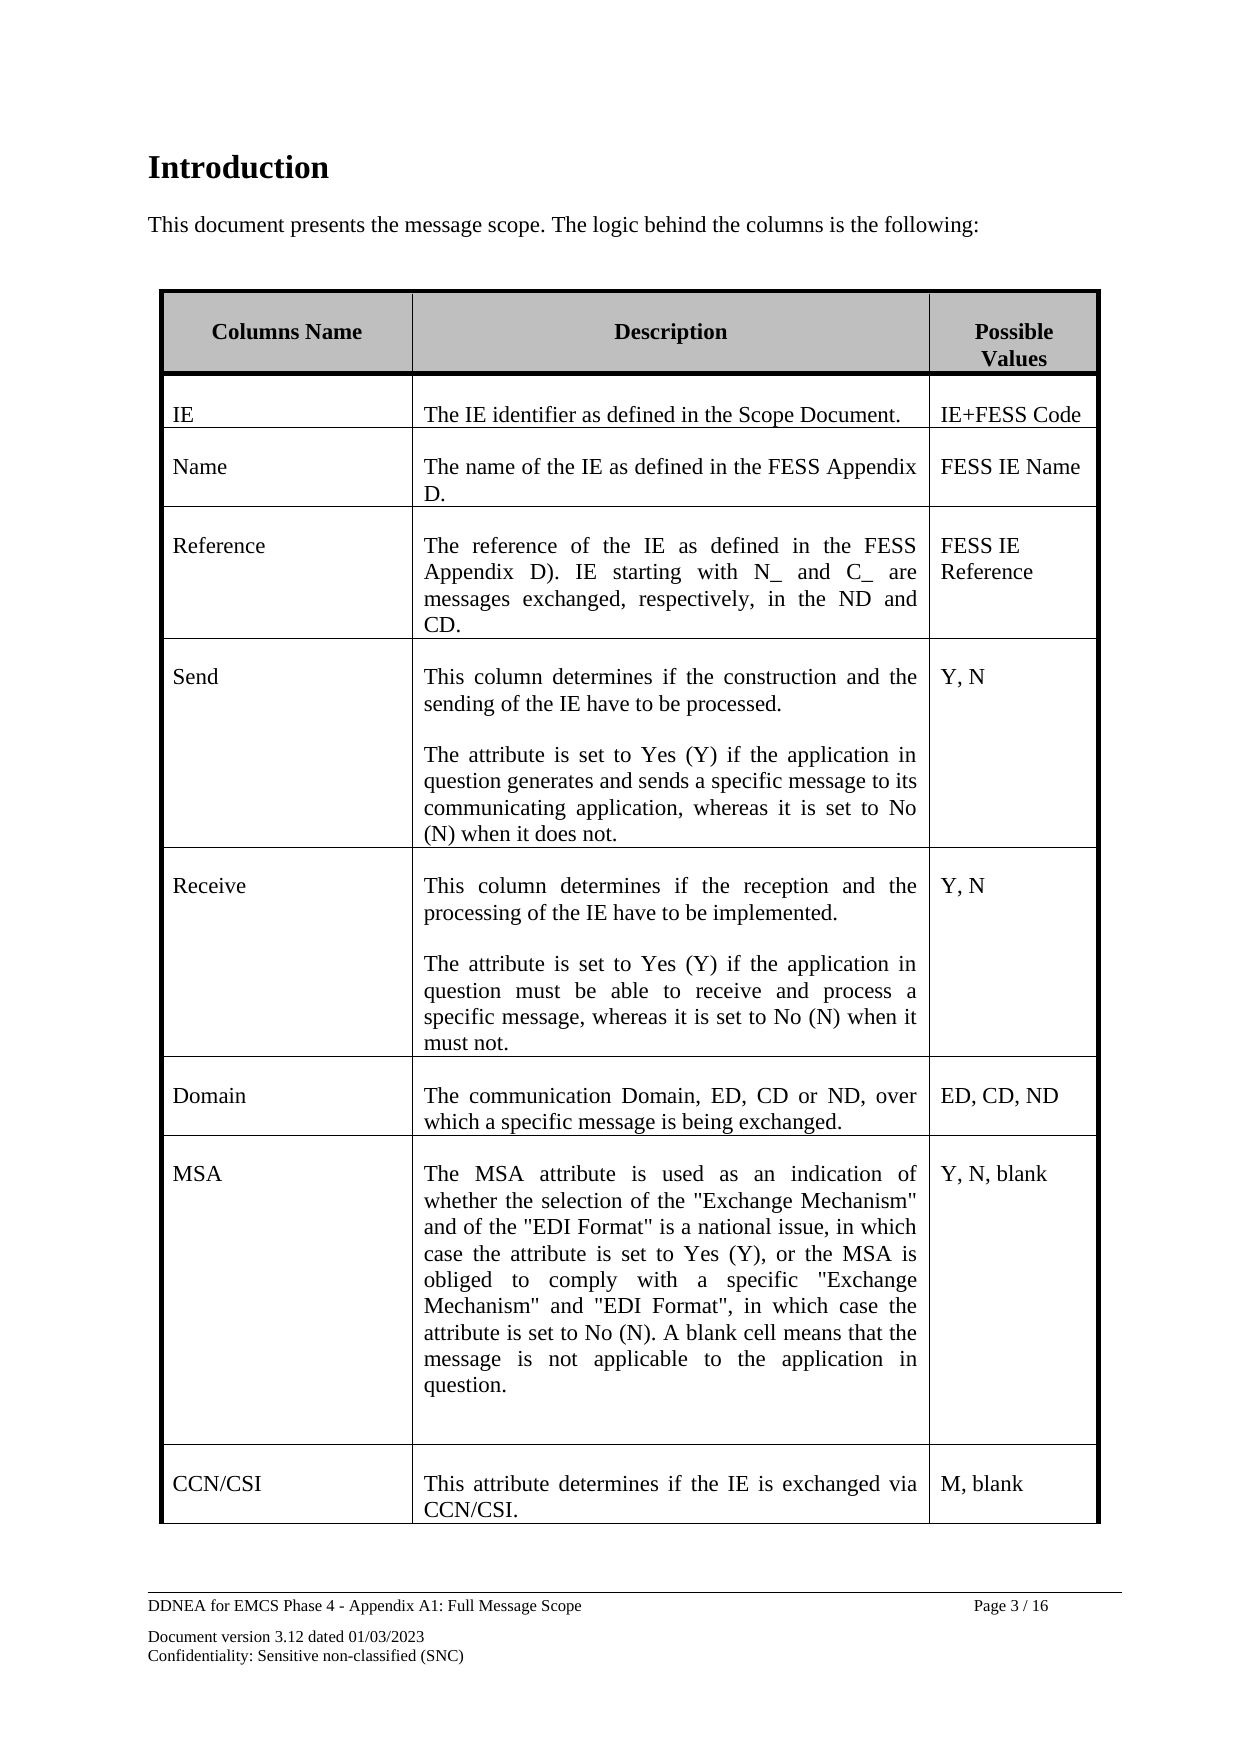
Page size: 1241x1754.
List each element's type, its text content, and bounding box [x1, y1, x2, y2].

table_cell The IE identifier as defined in the Scope Document. [413, 376, 929, 427]
table_cell Receive [164, 848, 412, 1056]
table_header Description [413, 293, 929, 371]
table_header Columns Name [164, 293, 412, 371]
table_cell Domain [164, 1057, 412, 1134]
table_cell The name of the IE as defined in the FESS Appendix D. [413, 428, 929, 506]
table_cell The communication Domain, ED, CD or ND, over which a specific message is being exchanged. [413, 1057, 929, 1134]
table_cell The reference of the IE as defined in the FESS Appendix D). IE starting with N_ and C_ are messages exchanged, respectively, in the ND and CD. [413, 507, 929, 637]
table_cell FESS IE Reference [930, 507, 1096, 637]
table_cell Y, N [930, 848, 1096, 1056]
table_cell FESS IE Name [930, 428, 1096, 506]
table_cell Y, N [930, 639, 1096, 847]
table_cell CCN/CSI [164, 1445, 412, 1522]
table_cell Name [164, 428, 412, 506]
text This document presents the message scope. The logic behind the columns is the following: [148, 211, 1122, 237]
table_cell Reference [164, 507, 412, 637]
table_cell Y, N, blank [930, 1136, 1096, 1444]
table_cell Send [164, 639, 412, 847]
table_cell IE [164, 376, 412, 427]
table_cell This column determines if the reception and the processing of the IE have to be implemented. The attribute is set to Yes (Y) if the application in question must be able to receive and process a specific message, whereas it is set to No (N) when it must not. [413, 848, 929, 1056]
table_cell The MSA attribute is used as an indication of whether the selection of the "Exchange Mechanism" and of the "EDI Format" is a national issue, in which case the attribute is set to Yes (Y), or the MSA is obliged to comply with a specific "Exchange Mechanism" and "EDI Format", in which case the attribute is set to No (N). A blank cell means that the message is not applicable to the application in question. [413, 1136, 929, 1444]
table_cell IE+FESS Code [930, 376, 1096, 427]
table_header Possible Values [930, 293, 1096, 371]
table_cell M, blank [930, 1445, 1096, 1522]
table_cell MSA [164, 1136, 412, 1444]
table_cell This column determines if the construction and the sending of the IE have to be processed. The attribute is set to Yes (Y) if the application in question generates and sends a specific message to its communicating application, whereas it is set to No (N) when it does not. [413, 639, 929, 847]
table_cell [413, 1445, 929, 1522]
text Introduction [148, 148, 1122, 186]
table_cell ED, CD, ND [930, 1057, 1096, 1134]
